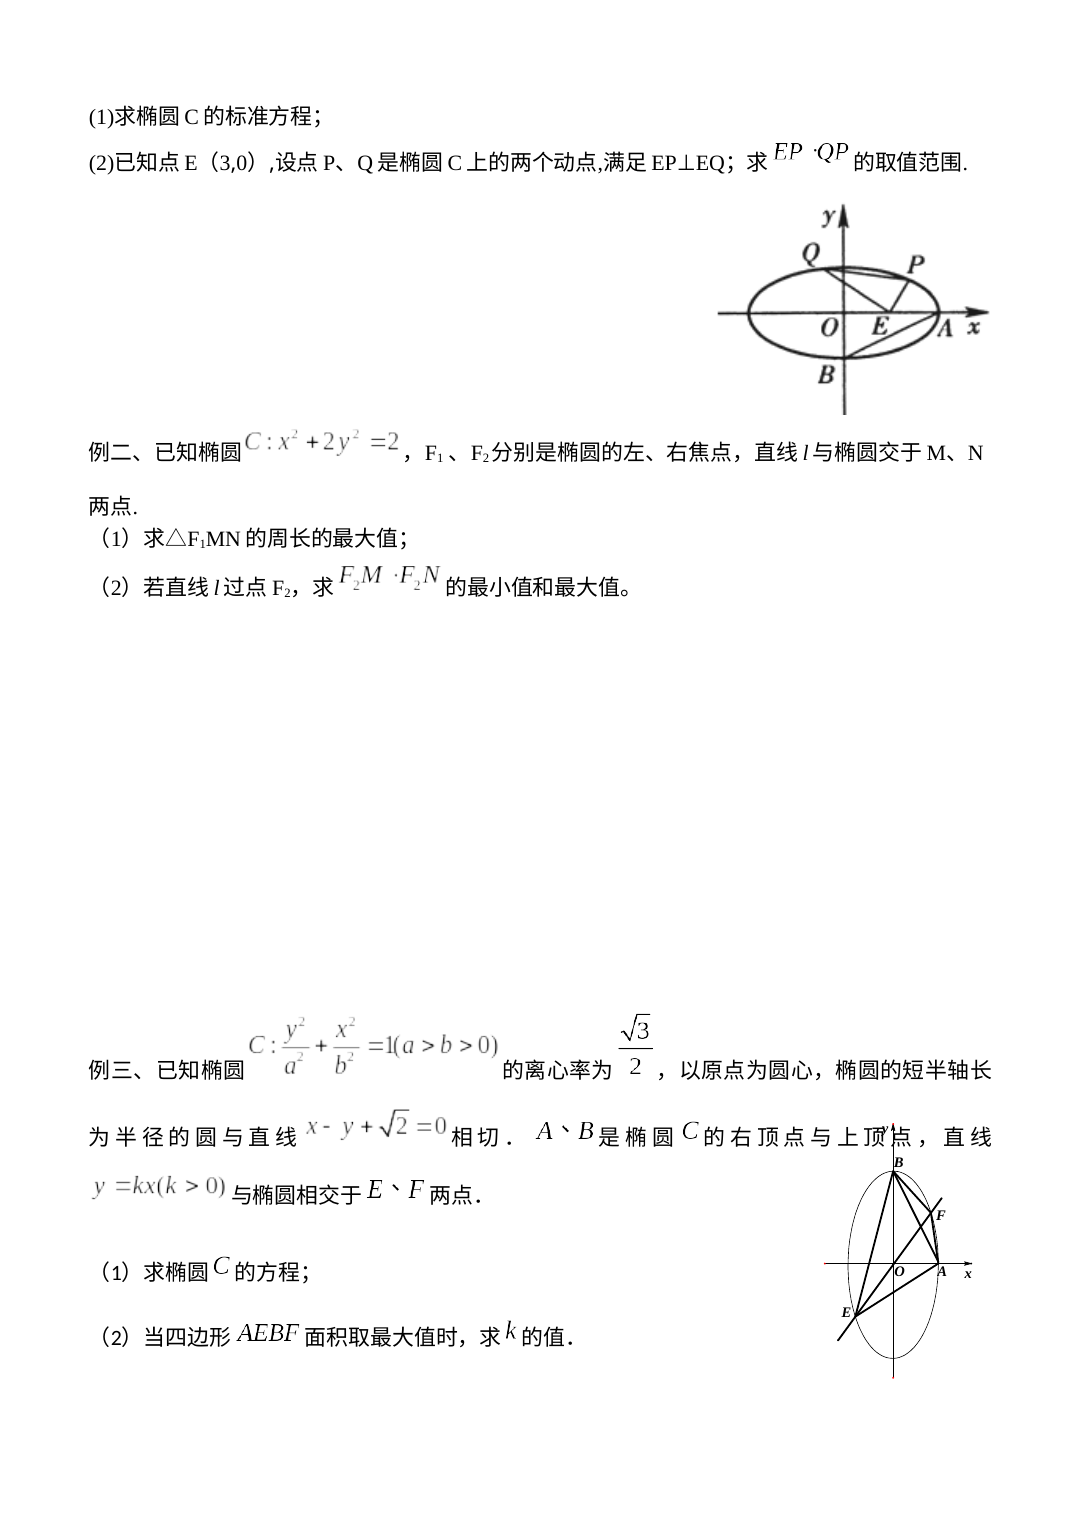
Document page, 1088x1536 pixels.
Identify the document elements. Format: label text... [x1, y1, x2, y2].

text （1）求△F1MN的周长的最大值； [89, 521, 993, 553]
text （2）若直线l过点F2，求的最小值和最大值。 [89, 553, 993, 618]
text (1)求椭圆C的标准方程； [89, 98, 993, 131]
text 例三、已知椭圆的离心率为，以原点为圆心，椭圆的短半轴长为半径的圆与直线相切．是椭圆的右顶点与上顶点，直线与椭圆相交于两点． [89, 1008, 993, 1236]
text 例二、已知椭圆，F1 、F2分别是椭圆的左、右焦点，直线l与椭圆交于M、N两点. [89, 423, 993, 521]
text （2）当四边形面积取最大值时，求的值． [89, 1301, 993, 1366]
text (2)已知点E（3,0）,设点P、Q是椭圆C上的两个动点,满足EP⊥EQ；求的取值范围. [89, 131, 993, 196]
text （1）求椭圆的方程； [89, 1236, 993, 1301]
